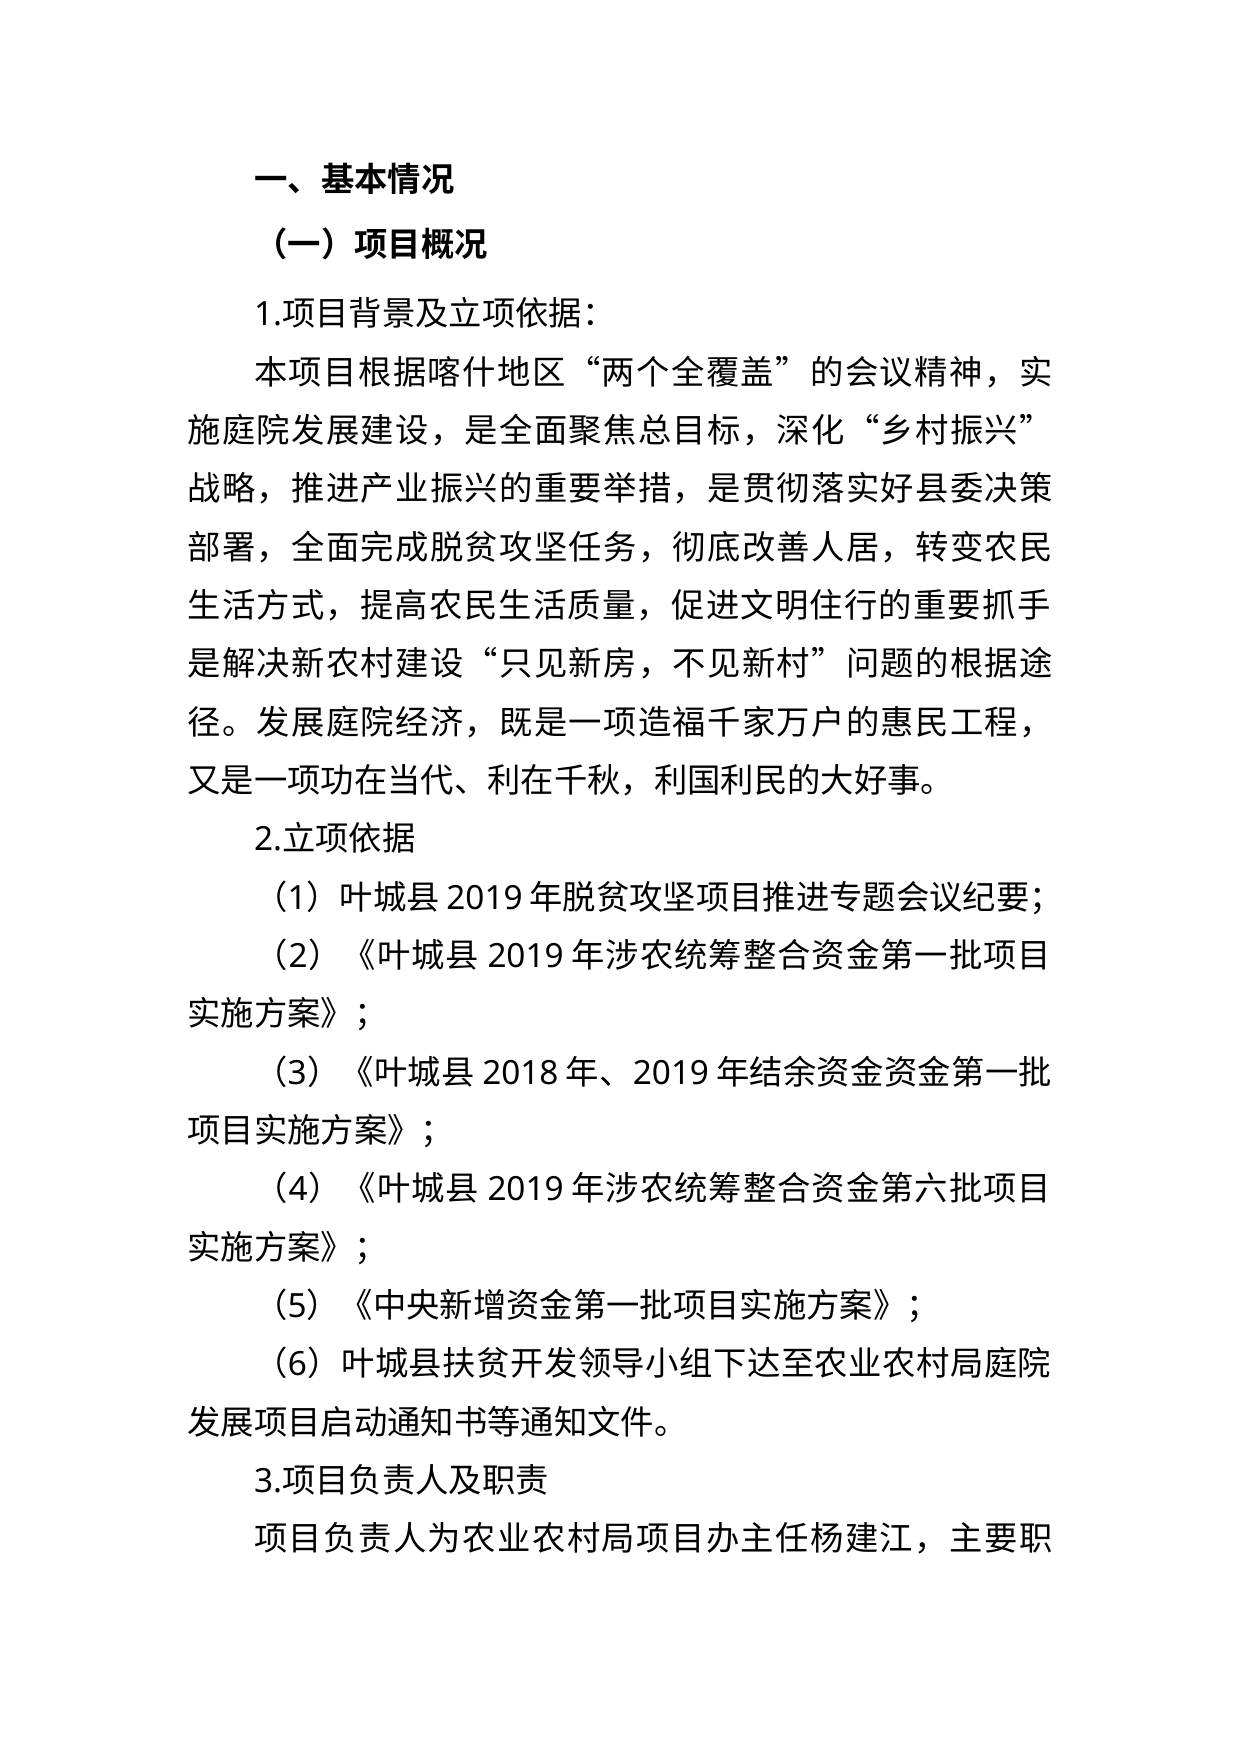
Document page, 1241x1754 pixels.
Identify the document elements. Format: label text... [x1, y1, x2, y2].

text （3）《叶城县2018年、2019年结余资金资金第一批项目实施方案》； [187, 1037, 1053, 1154]
text 一、基本情况 [254, 150, 1053, 202]
text 1.项目背景及立项依据： [187, 279, 1053, 337]
text （一）项目概况 [254, 214, 1053, 267]
text 2.立项依据 [187, 804, 1053, 862]
text （4）《叶城县2019年涉农统筹整合资金第六批项目实施方案》； [187, 1154, 1053, 1271]
text 3.项目负责人及职责 [187, 1446, 1053, 1504]
text （2）《叶城县2019年涉农统筹整合资金第一批项目实施方案》； [187, 921, 1053, 1037]
text （1）叶城县2019年脱贫攻坚项目推进专题会议纪要； [187, 862, 1053, 921]
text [187, 1504, 1053, 1562]
text （6）叶城县扶贫开发领导小组下达至农业农村局庭院发展项目启动通知书等通知文件。 [187, 1329, 1053, 1446]
text 本项目根据喀什地区“两个全覆盖”的会议精神，实施庭院发展建设，是全面聚焦总目标，深化“乡村振兴”战略，推进产业振兴的重要举措，是贯彻落实好县委决策部署，全面完成脱贫攻坚任务，彻底改善人居，转变农民生活方式，提高农民生活质量，促进文明住行的重要抓手。是解决新农村建设“只见新房，不见新村”问题的根据途径。发展庭院经济，既是一项造福千家万户的惠民工程，又是一项功在当代、利在千秋，利国利民的大好事。 [187, 337, 1053, 804]
text （5）《中央新增资金第一批项目实施方案》； [187, 1271, 1053, 1329]
